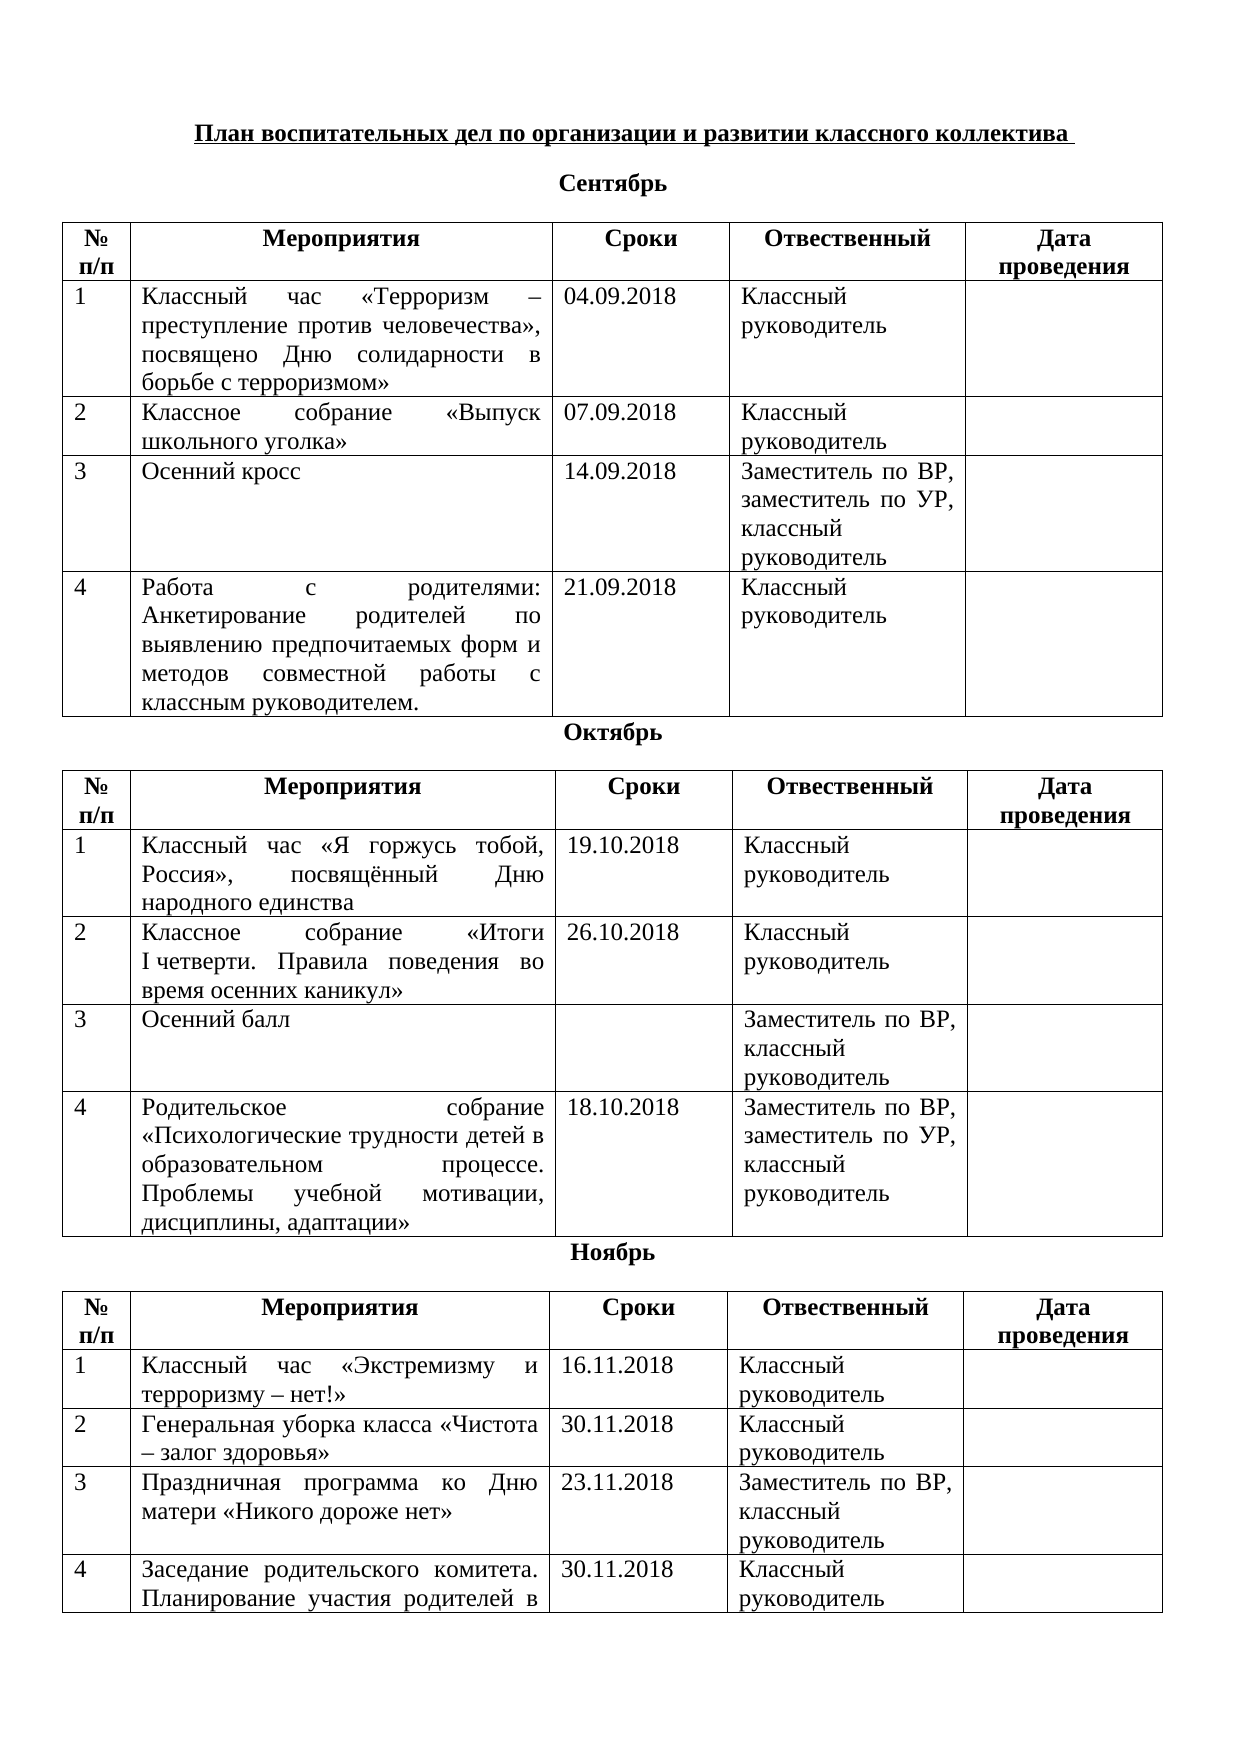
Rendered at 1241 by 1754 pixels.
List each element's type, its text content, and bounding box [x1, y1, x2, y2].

table_cell Работа с родителями: Анкетирование родителей по выявлению предпочитаемых форм и методов совместной работы с классным руководителем. [419, 572, 552, 716]
table_cell Родительское собрание «Психологические трудности детей в образовательном процессе. Проблемы учебной мотивации, дисциплины, адаптации» [131, 1092, 555, 1236]
table_cell Заместитель по ВР, заместитель по УР, классный руководитель [733, 1092, 967, 1236]
table_cell 3 [63, 456, 130, 571]
table_cell [966, 397, 1162, 455]
text Ноябрь [74, 1237, 1152, 1265]
table_header Дата проведения [966, 223, 1162, 280]
table_cell [966, 281, 1162, 396]
table_cell Заместитель по ВР, классный руководитель [733, 1005, 967, 1091]
table_header Отвественный [728, 1292, 963, 1349]
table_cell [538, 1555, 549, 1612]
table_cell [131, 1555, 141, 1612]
table_header Сроки [556, 771, 732, 829]
table_header Дата проведения [968, 771, 1162, 829]
table_header Дата проведения [964, 1292, 1162, 1349]
table_cell [966, 456, 1162, 571]
table_header Сроки [550, 1292, 727, 1349]
text План воспитательных дел по организации и развитии классного коллектива [111, 118, 1152, 147]
table_cell 16.11.2018 [550, 1350, 727, 1408]
table_cell 2 [63, 917, 130, 1003]
table_cell 2 [63, 397, 130, 455]
table_cell 14.09.2018 [553, 456, 729, 571]
table_cell [968, 1092, 1162, 1236]
table_cell [556, 1005, 732, 1091]
table_cell Классный час «Терроризм – преступление против человечества», посвящено Дню солидарности в борьбе с терроризмом» [131, 281, 552, 396]
table_cell 4 [63, 572, 130, 716]
table_cell [966, 572, 1162, 716]
table_cell Генеральная уборка класса «Чистота – залог здоровья» [131, 1409, 549, 1466]
table_cell [968, 830, 1162, 916]
table_cell 2 [63, 1409, 130, 1466]
table_cell Праздничная программа ко Дню матери «Никого дороже нет» [131, 1467, 549, 1553]
table_cell Классный руководитель [728, 1350, 963, 1408]
table_header № п/п [63, 223, 130, 280]
table_cell 1 [63, 281, 130, 396]
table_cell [728, 1555, 963, 1612]
table_cell Классный час «Я горжусь тобой, Россия», посвящённый Дню народного единства [131, 830, 555, 916]
text Сентябрь [74, 168, 1152, 196]
table_cell 4 [63, 1092, 130, 1236]
table_cell 3 [63, 1005, 130, 1091]
table_cell 21.09.2018 [553, 572, 729, 716]
table_cell Осенний балл [131, 1005, 555, 1091]
table_cell 19.10.2018 [556, 830, 732, 916]
table_header № п/п [63, 771, 130, 829]
table_cell 04.09.2018 [553, 281, 729, 396]
table_cell [964, 1350, 1162, 1408]
table_cell Классное собрание «Выпуск школьного уголка» [131, 397, 552, 455]
table_cell 3 [63, 1467, 130, 1553]
table_cell [964, 1409, 1162, 1466]
table_cell 07.09.2018 [553, 397, 729, 455]
table_cell [964, 1555, 1162, 1612]
text Октябрь [74, 717, 1152, 745]
table_cell Классный час «Экстремизму и терроризму – нет!» [131, 1350, 549, 1408]
table_cell Осенний кросс [131, 456, 552, 571]
table_cell Классный руководитель [730, 397, 965, 455]
table_header Мероприятия [131, 1292, 549, 1349]
table_cell Классный руководитель [728, 1409, 963, 1466]
table_cell Классный руководитель [730, 281, 965, 396]
table_header Отвественный [730, 223, 965, 280]
table_cell Классное собрание «Итоги I четверти. Правила поведения во время осенних каникул» [131, 917, 555, 1003]
table_cell Классный руководитель [730, 572, 965, 716]
table_cell [968, 1005, 1162, 1091]
table_cell Классный руководитель [733, 830, 967, 916]
table_cell [964, 1467, 1162, 1553]
table_cell Заместитель по ВР, классный руководитель [728, 1467, 963, 1553]
table_header № п/п [63, 1292, 130, 1349]
table_header Мероприятия [131, 771, 555, 829]
table_header Сроки [553, 223, 729, 280]
table_cell Заместитель по ВР, заместитель по УР, классный руководитель [730, 456, 965, 571]
table_header Отвественный [733, 771, 967, 829]
table_cell [968, 917, 1162, 1003]
table_cell 1 [63, 830, 130, 916]
table_cell 18.10.2018 [556, 1092, 732, 1236]
table_cell 30.11.2018 [550, 1409, 727, 1466]
table_cell 23.11.2018 [550, 1467, 727, 1553]
table_header Мероприятия [131, 223, 552, 280]
table_cell 1 [63, 1350, 130, 1408]
table_cell 30.11.2018 [550, 1555, 727, 1612]
table_cell Классный руководитель [733, 917, 967, 1003]
table_cell 26.10.2018 [556, 917, 732, 1003]
table_cell 4 [63, 1555, 130, 1612]
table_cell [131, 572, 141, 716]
